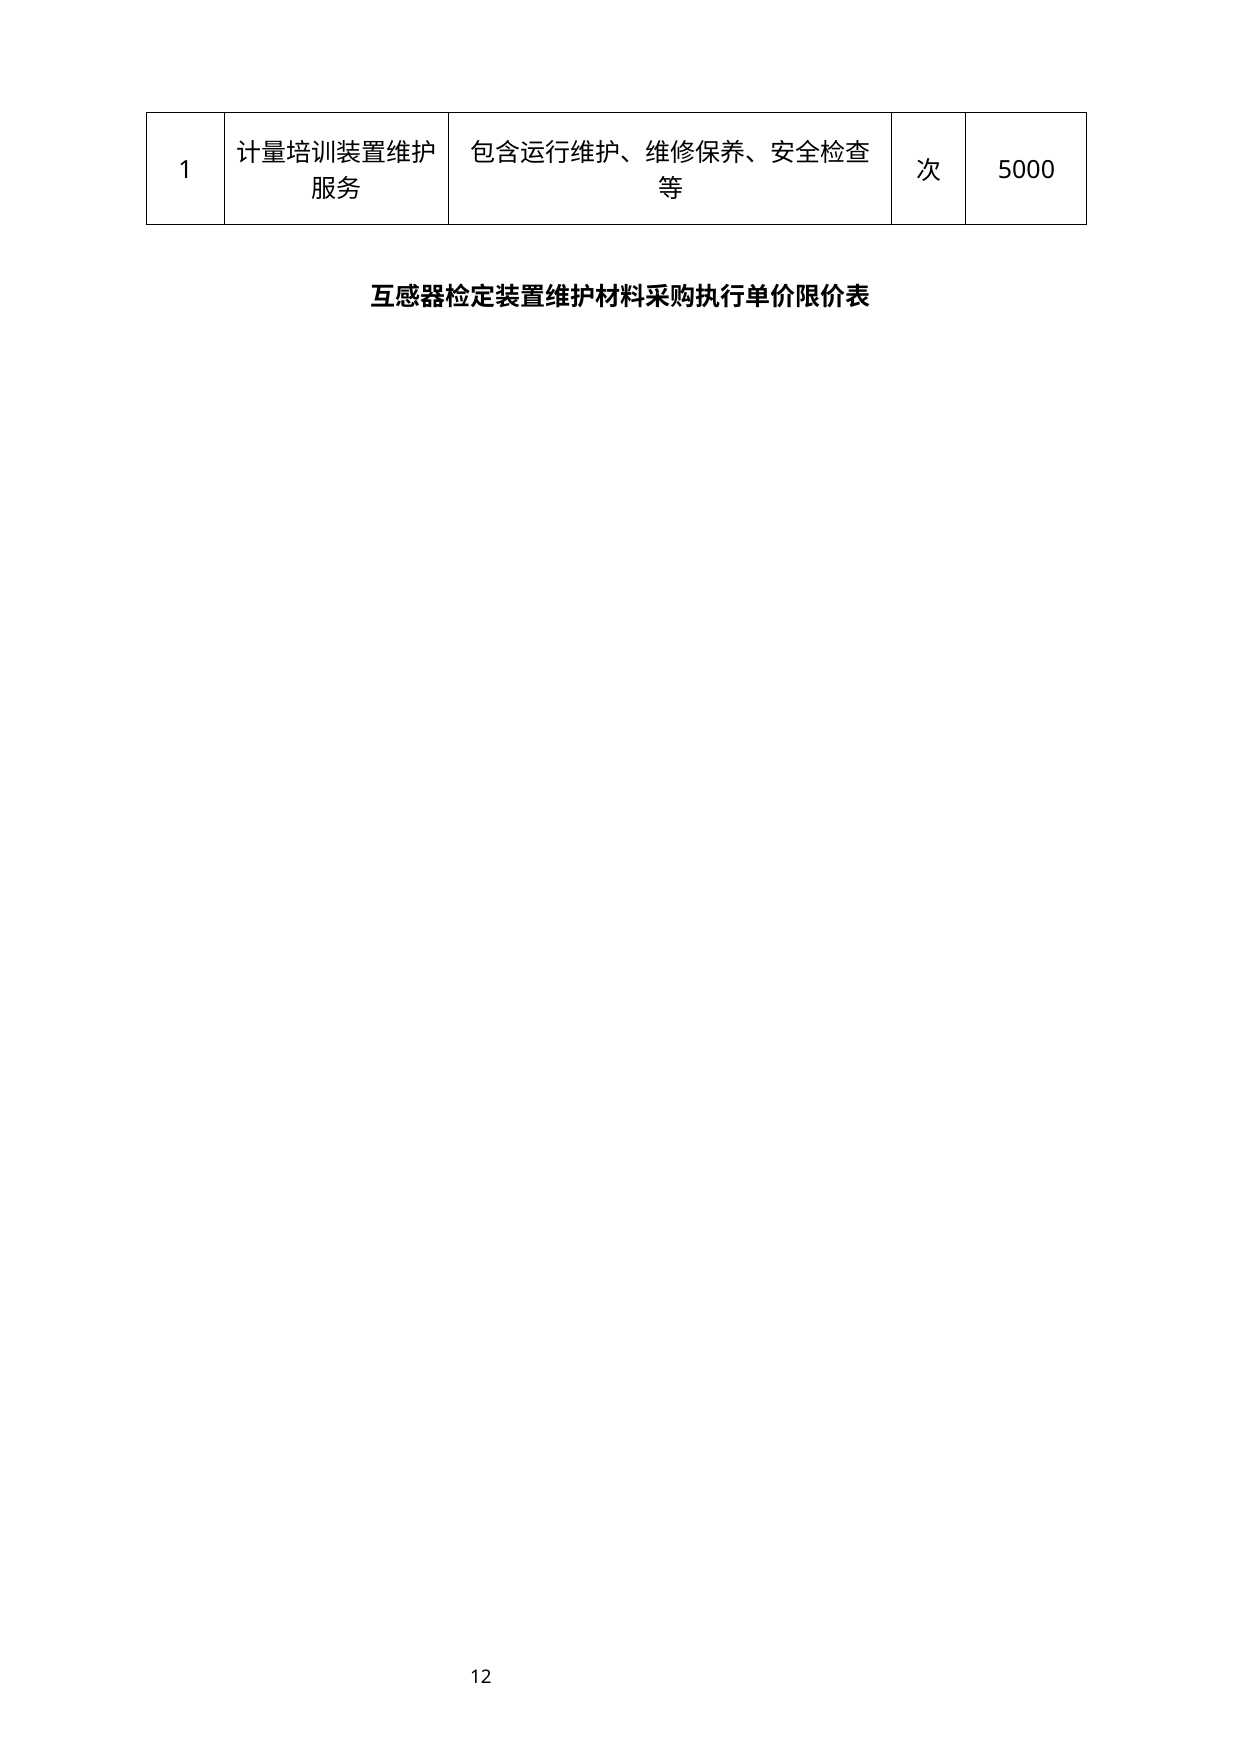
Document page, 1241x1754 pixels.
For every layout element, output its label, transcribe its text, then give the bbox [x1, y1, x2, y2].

table_cell 包含运行维护、维修保养、安全检查等 [449, 113, 891, 224]
text 互感器检定装置维护材料采购执行单价限价表 [148, 276, 1092, 312]
table_cell 5000 [966, 113, 1086, 224]
table_cell 1 [147, 113, 224, 224]
table_cell 次 [892, 113, 965, 224]
table_cell 计量培训装置维护服务 [225, 113, 448, 224]
